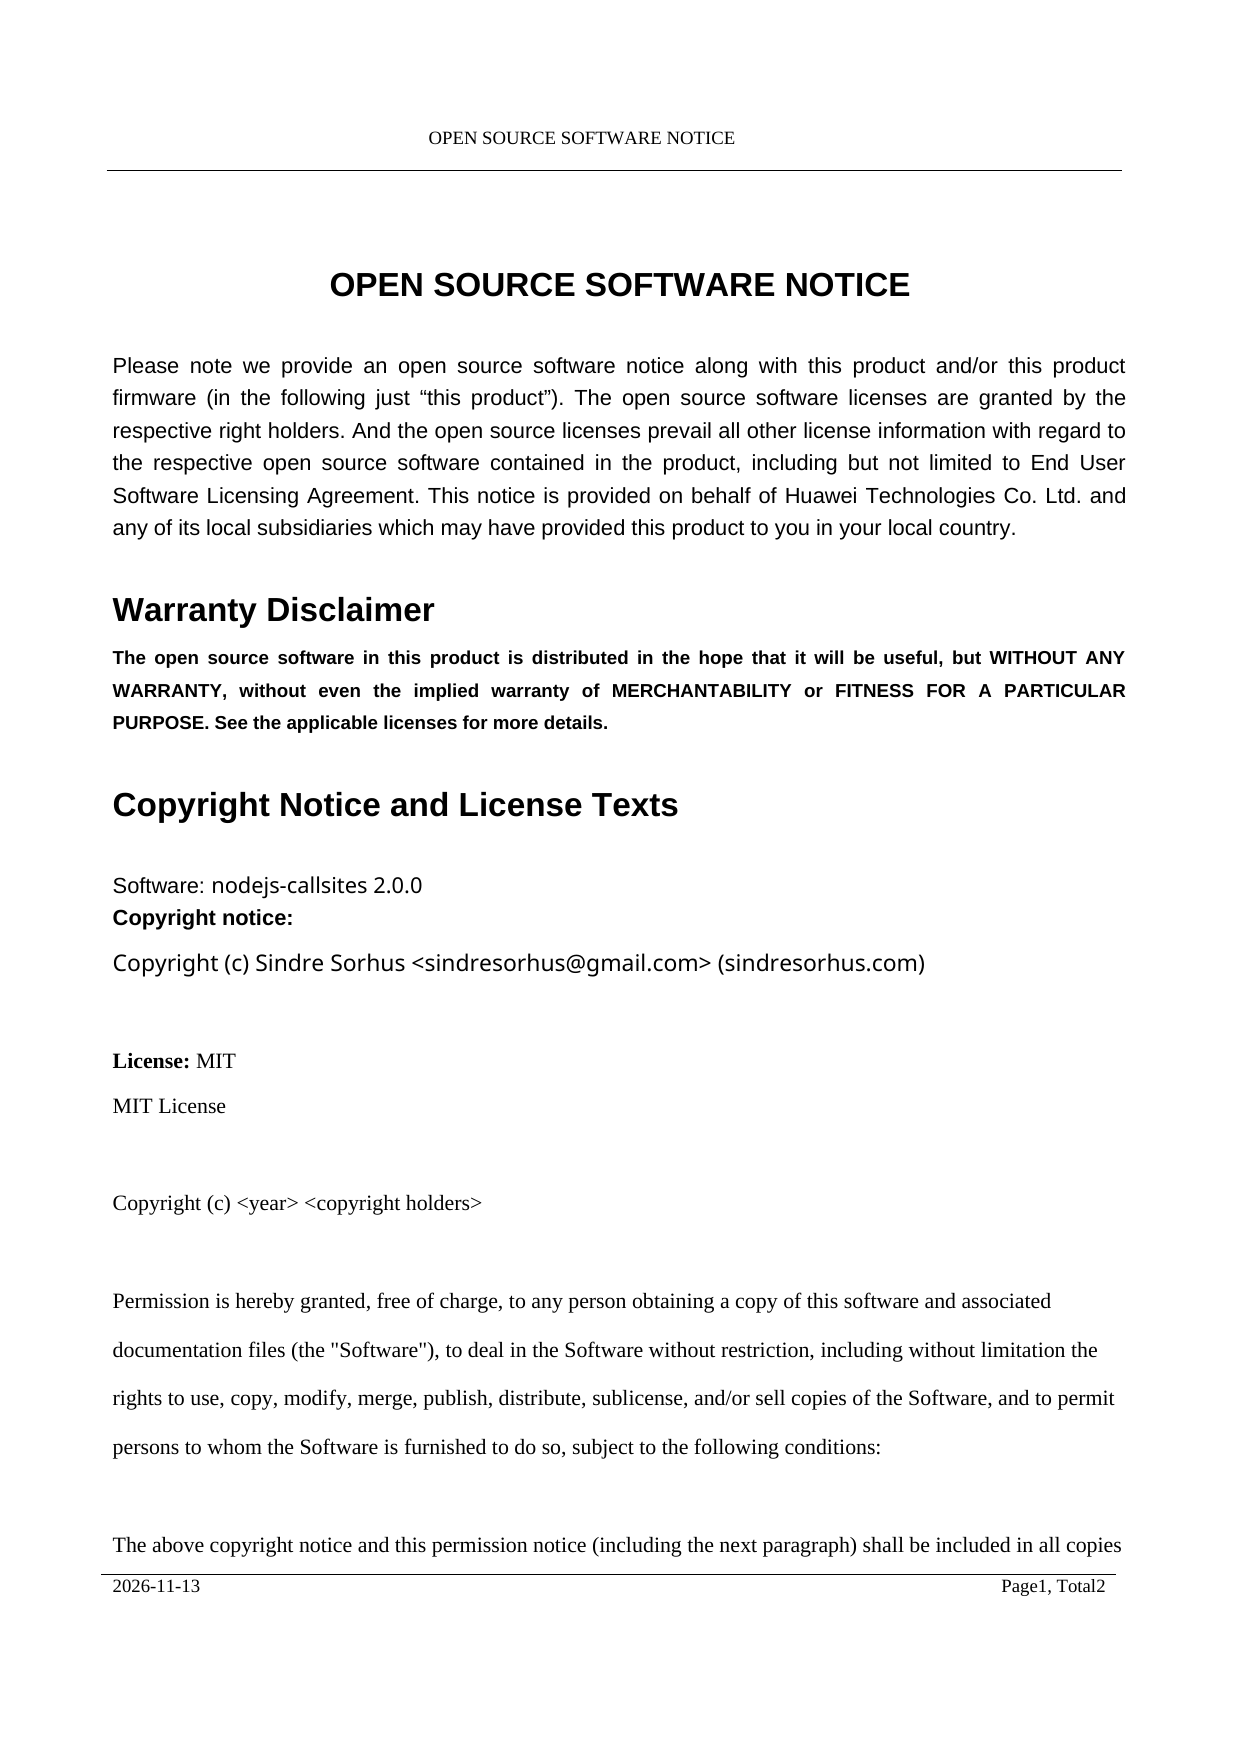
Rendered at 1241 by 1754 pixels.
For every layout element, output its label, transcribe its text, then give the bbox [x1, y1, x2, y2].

text Software: nodejs-callsites 2.0.0 [112, 869, 1128, 901]
text Please note we provide an open source software notice along with this product and/or this product firmware (in the following just “this product”). The open source software licenses are granted by the respective right holders. And the open source licenses prevail all other license information with regard to the respective open source software contained in the product, including but not limited to End User Software Licensing Agreement. This notice is provided on behalf of Huawei Technologies Co. Ltd. and any of its local subsidiaries which may have provided this product to you in your local country. [112, 349, 1128, 544]
text Copyright (c) Sindre Sorhus <sindresorhus@gmail.com> (sindresorhus.com) [112, 947, 1128, 1028]
text License: MIT [112, 1044, 1128, 1077]
text OPEN SOURCE SOFTWARE NOTICE [112, 251, 1128, 316]
text Copyright Notice and License Texts [112, 771, 1128, 836]
text The open source software in this product is distributed in the hope that it will be useful, but WITHOUT ANY WARRANTY, without even the implied warranty of MERCHANTABILITY or FITNESS FOR A PARTICULAR PURPOSE. See the applicable licenses for more details. [112, 641, 1128, 739]
text Copyright notice: [112, 901, 1128, 934]
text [112, 1089, 1128, 1560]
text Warranty Disclaimer [112, 576, 1128, 641]
